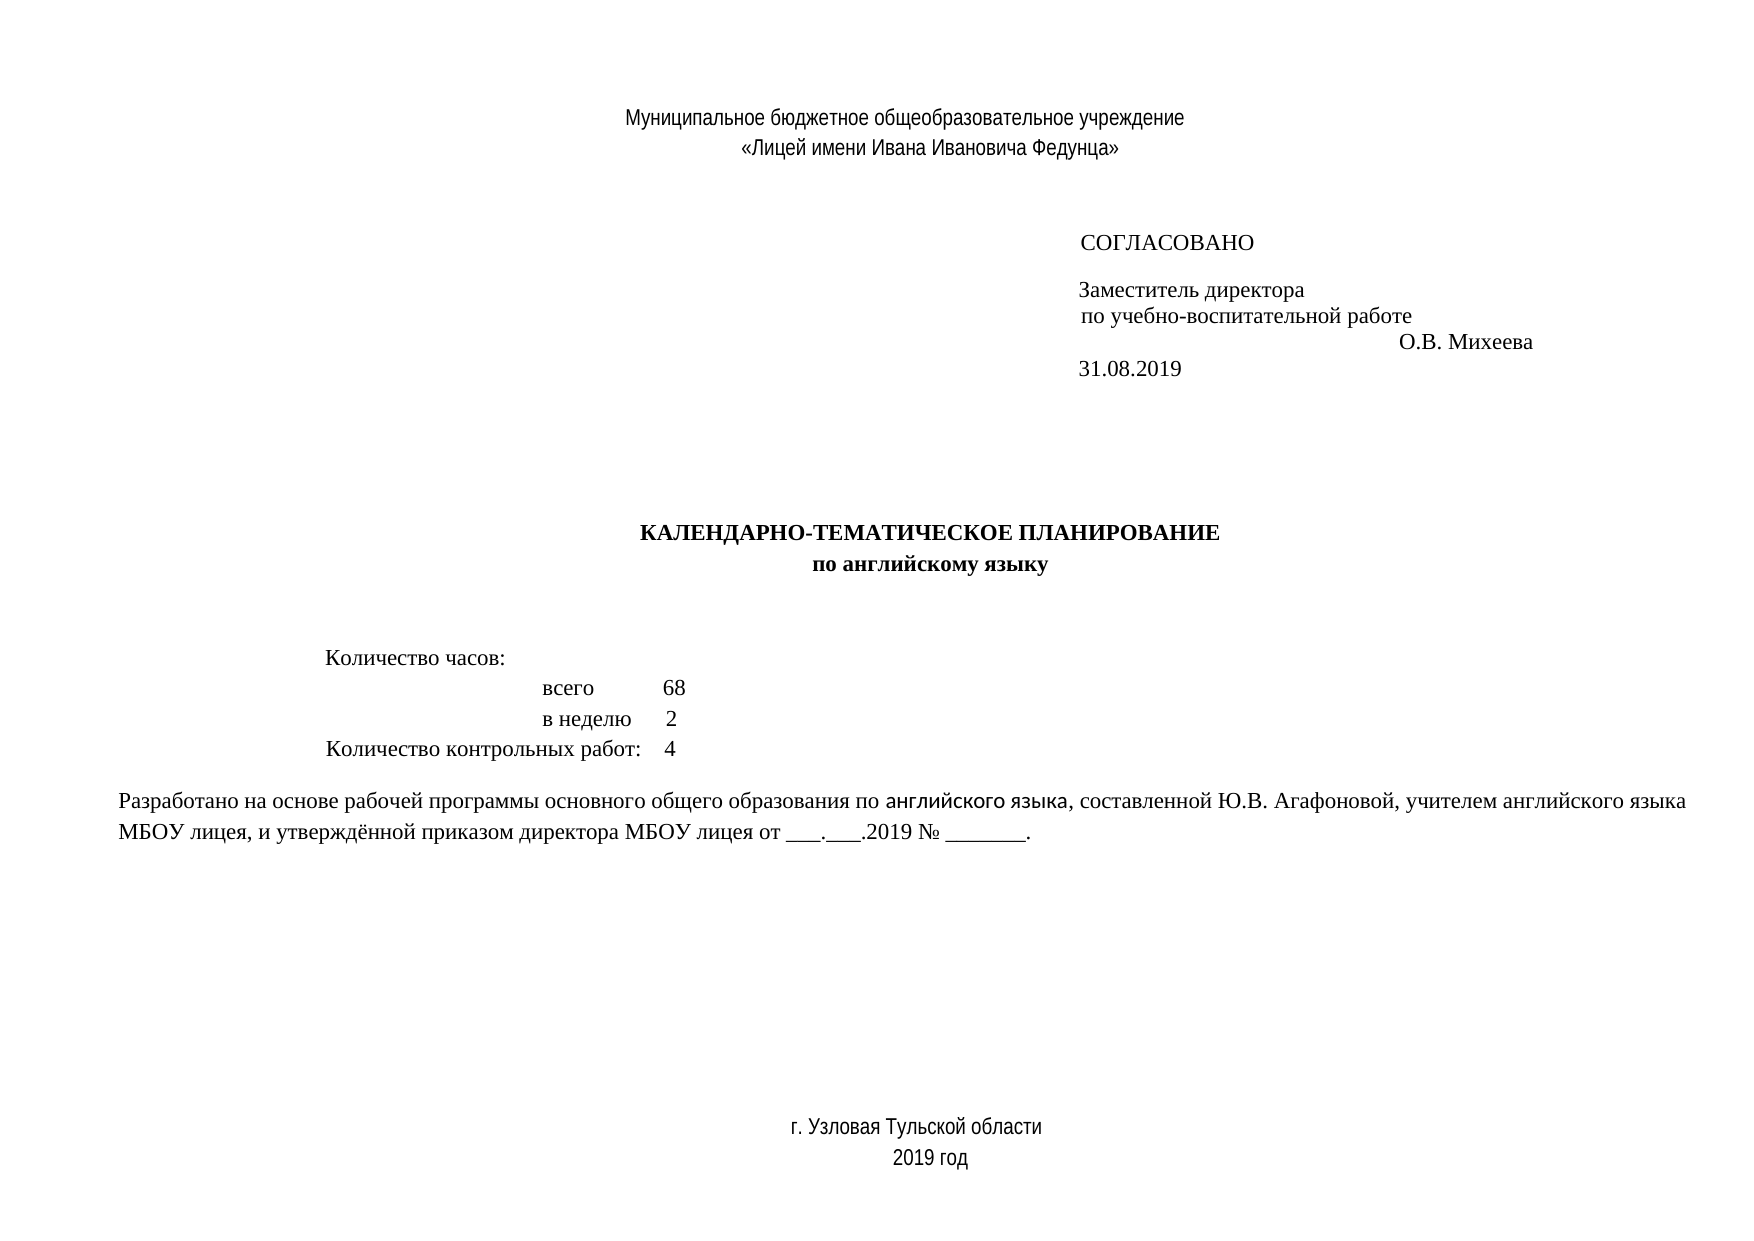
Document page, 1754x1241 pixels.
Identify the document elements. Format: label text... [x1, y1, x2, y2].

text 2019 год [118, 1144, 1742, 1170]
text по учебно-воспитательной работе [561, 302, 1742, 328]
text Заместитель директора [758, 276, 1742, 302]
text Количество контрольных работ: 4 [118, 735, 1742, 761]
text Количество часов: [325, 644, 1742, 671]
text по английскому языку [118, 549, 1742, 576]
text 31.08.2019 [758, 355, 1742, 381]
text СОГЛАСОВАНО [118, 228, 1742, 255]
text Муниципальное бюджетное общеобразовательное учреждение [118, 104, 1742, 130]
text «Лицей имени Ивана Ивановича Федунца» [118, 134, 1742, 160]
text всего 68 [325, 674, 1742, 701]
text г. Узловая Тульской области [118, 1113, 1742, 1140]
text О.В. Михеева [118, 328, 1742, 355]
text КАЛЕНДАРНО-ТЕМАТИЧЕСКОЕ ПЛАНИРОВАНИЕ [118, 519, 1742, 546]
text в неделю 2 [325, 704, 1742, 731]
text Разработано на основе рабочей программы основного общего образования по английского языка, составленной Ю.В. Агафоновой, учителем английского языка МБОУ лицея, и утверждённой приказом директора МБОУ лицея от ___.___.2019 № _______. [118, 786, 1742, 844]
